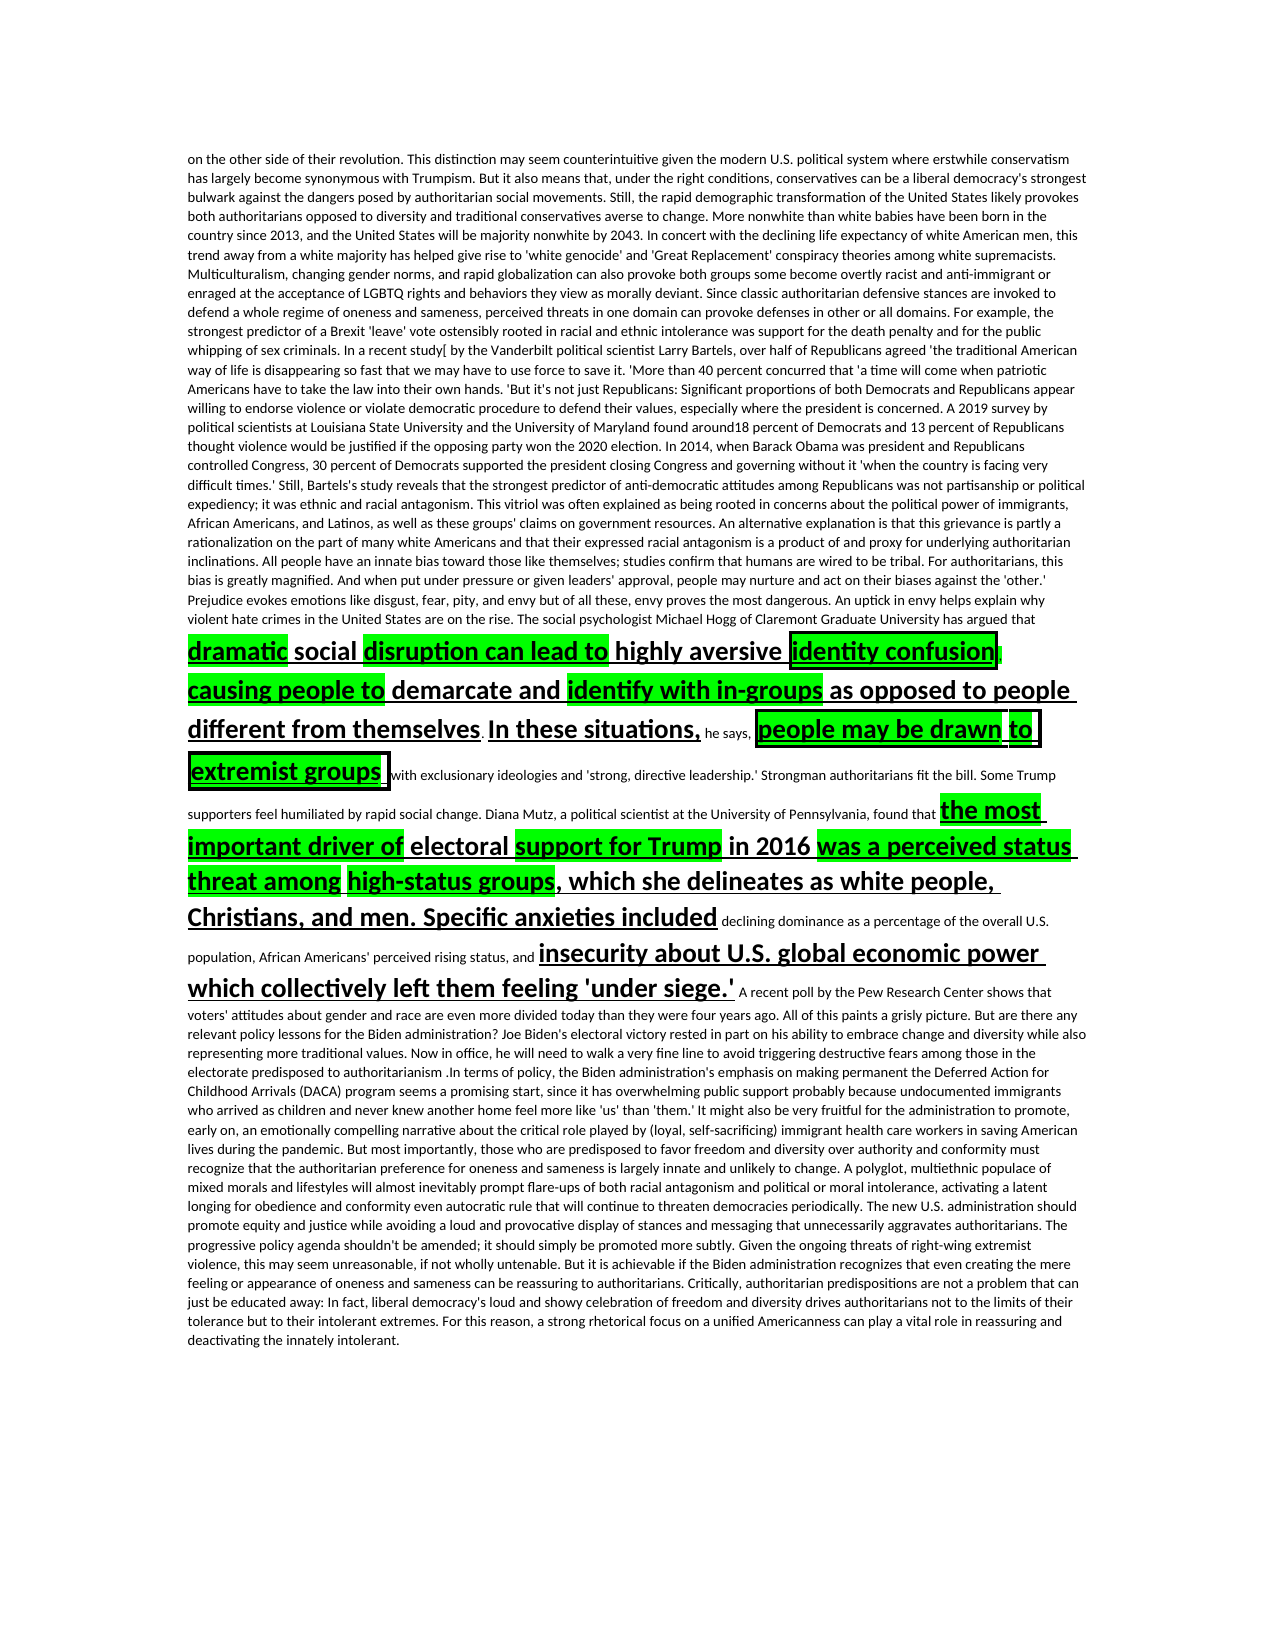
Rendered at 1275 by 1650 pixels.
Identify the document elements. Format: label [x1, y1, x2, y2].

text [187, 150, 1087, 1349]
